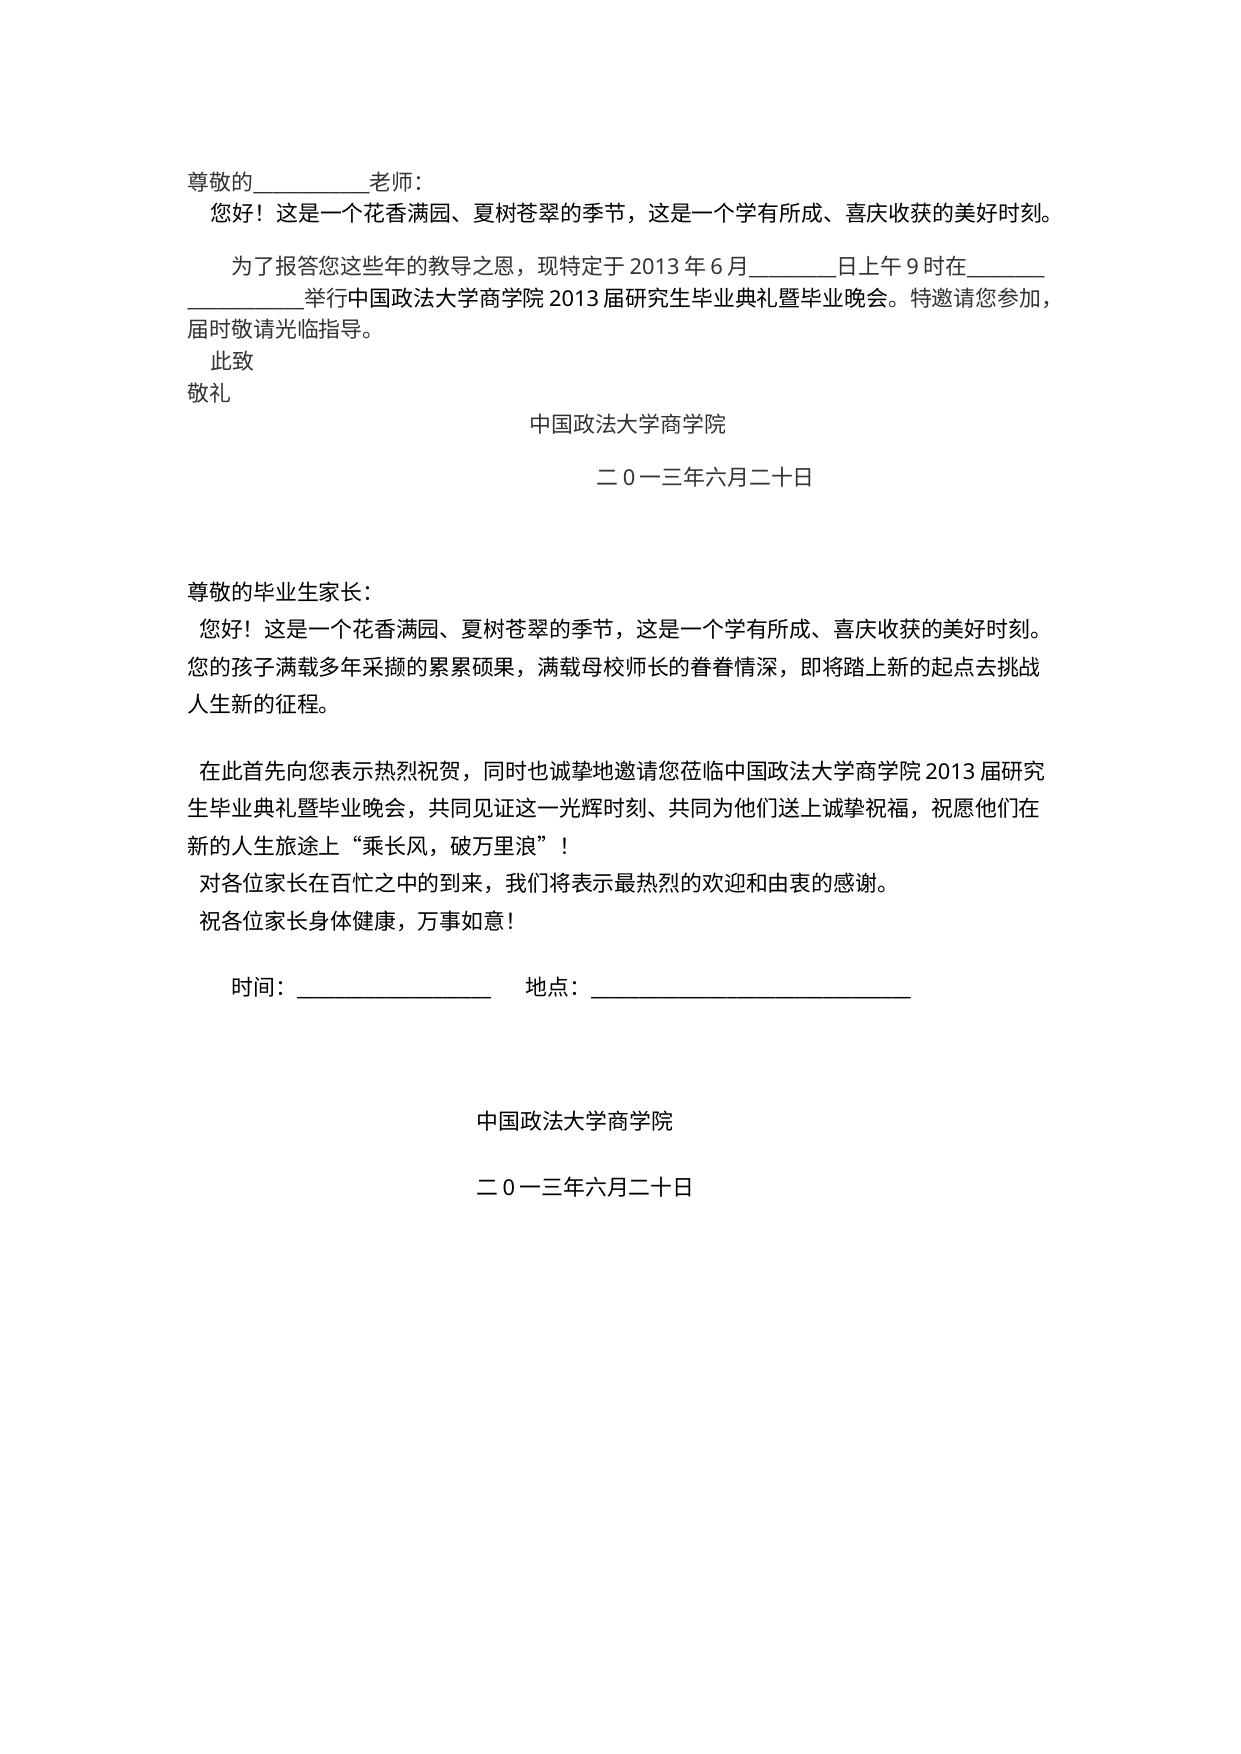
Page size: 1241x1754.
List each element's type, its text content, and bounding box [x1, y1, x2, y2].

text 在此首先向您表示热烈祝贺，同时也诚挚地邀请您莅临中国政法大学商学院2013届研究生毕业典礼暨毕业晚会，共同见证这一光辉时刻、共同为他们送上诚挚祝福，祝愿他们在新的人生旅途上“乘长风，破万里浪”！ 对各位家长在百忙之中的到来，我们将表示最热烈的欢迎和由衷的感谢。 祝各位家长身体健康，万事如意！ [187, 751, 1053, 938]
text 为了报答您这些年的教导之恩，现特定于2013年6月_________日上午9时在____________________举行中国政法大学商学院2013届研究生毕业典礼暨毕业晚会。特邀请您参加，届时敬请光临指导。 此致 敬礼 中国政法大学商学院 [187, 249, 1053, 439]
text 二0一三年六月二十日 [187, 1167, 1053, 1205]
text 尊敬的____________老师： 您好！这是一个花香满园、夏树苍翠的季节，这是一个学有所成、喜庆收获的美好时刻。 [187, 164, 1053, 228]
text 尊敬的毕业生家长： 您好！这是一个花香满园、夏树苍翠的季节，这是一个学有所成、喜庆收获的美好时刻。您的孩子满载多年采撷的累累硕果，满载母校师长的眷眷情深，即将踏上新的起点去挑战人生新的征程。 [187, 572, 1053, 722]
text 中国政法大学商学院 [187, 1101, 1053, 1138]
text 时间：____________________ 地点：_________________________________ [187, 967, 1053, 1005]
text 二0一三年六月二十日 [187, 460, 1053, 492]
